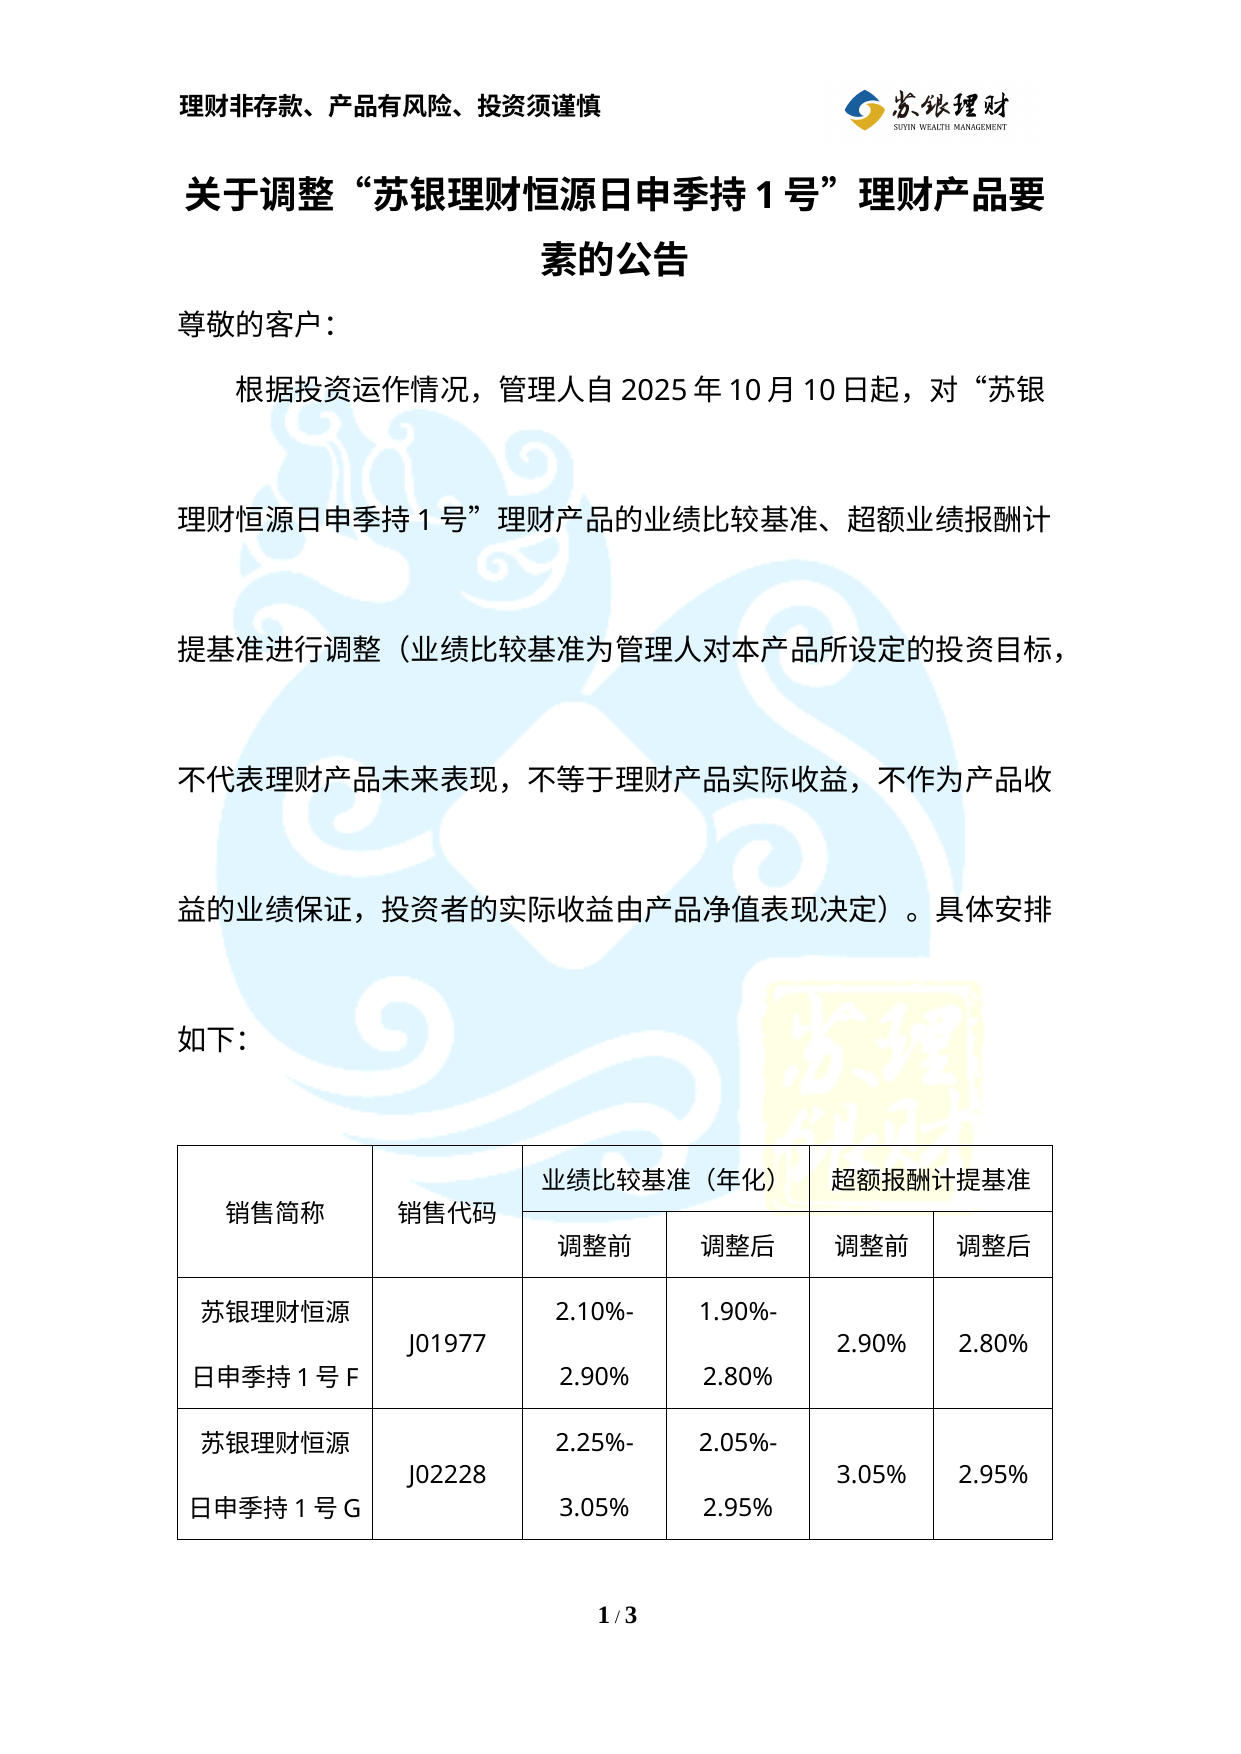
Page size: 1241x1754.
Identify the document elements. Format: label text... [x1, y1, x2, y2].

table_cell 3.05% [810, 1409, 933, 1539]
table_cell 2.25%-3.05% [523, 1409, 666, 1539]
table_header 销售代码 [373, 1146, 522, 1277]
table_cell 1.90%-2.80% [667, 1278, 809, 1408]
table_header 业绩比较基准（年化） [523, 1146, 809, 1211]
picture [820, 73, 1039, 143]
text 尊敬的客户： [177, 290, 1053, 355]
table_header 销售简称 [178, 1146, 372, 1277]
table_cell 调整后 [934, 1212, 1052, 1277]
table_cell 苏银理财恒源日申季持1号F [178, 1278, 372, 1408]
text 关于调整“苏银理财恒源日申季持1号”理财产品要素的公告 [177, 160, 1053, 290]
table_cell 2.80% [934, 1278, 1052, 1408]
table_header 超额报酬计提基准 [810, 1146, 1052, 1211]
table_cell J01977 [373, 1278, 522, 1408]
table_cell 调整前 [810, 1212, 933, 1277]
table_cell J02228 [373, 1409, 522, 1539]
table_cell 调整前 [523, 1212, 666, 1277]
table_cell 2.10%-2.90% [523, 1278, 666, 1408]
table_cell 2.90% [810, 1278, 933, 1408]
table_cell 调整后 [667, 1212, 809, 1277]
table_cell 苏银理财恒源日申季持1号G [178, 1409, 372, 1539]
table_cell 2.95% [934, 1409, 1052, 1539]
text 根据投资运作情况，管理人自2025年10月10日起，对“苏银理财恒源日申季持1号”理财产品的业绩比较基准、超额业绩报酬计提基准进行调整（业绩比较基准为管理人对本产品所设定的投资目标，不代表理财产品未来表现，不等于理财产品实际收益，不作为产品收益的业绩保证，投资者的实际收益由产品净值表现决定）。具体安排如下： [177, 355, 1053, 1070]
table_cell 2.05%-2.95% [667, 1409, 809, 1539]
